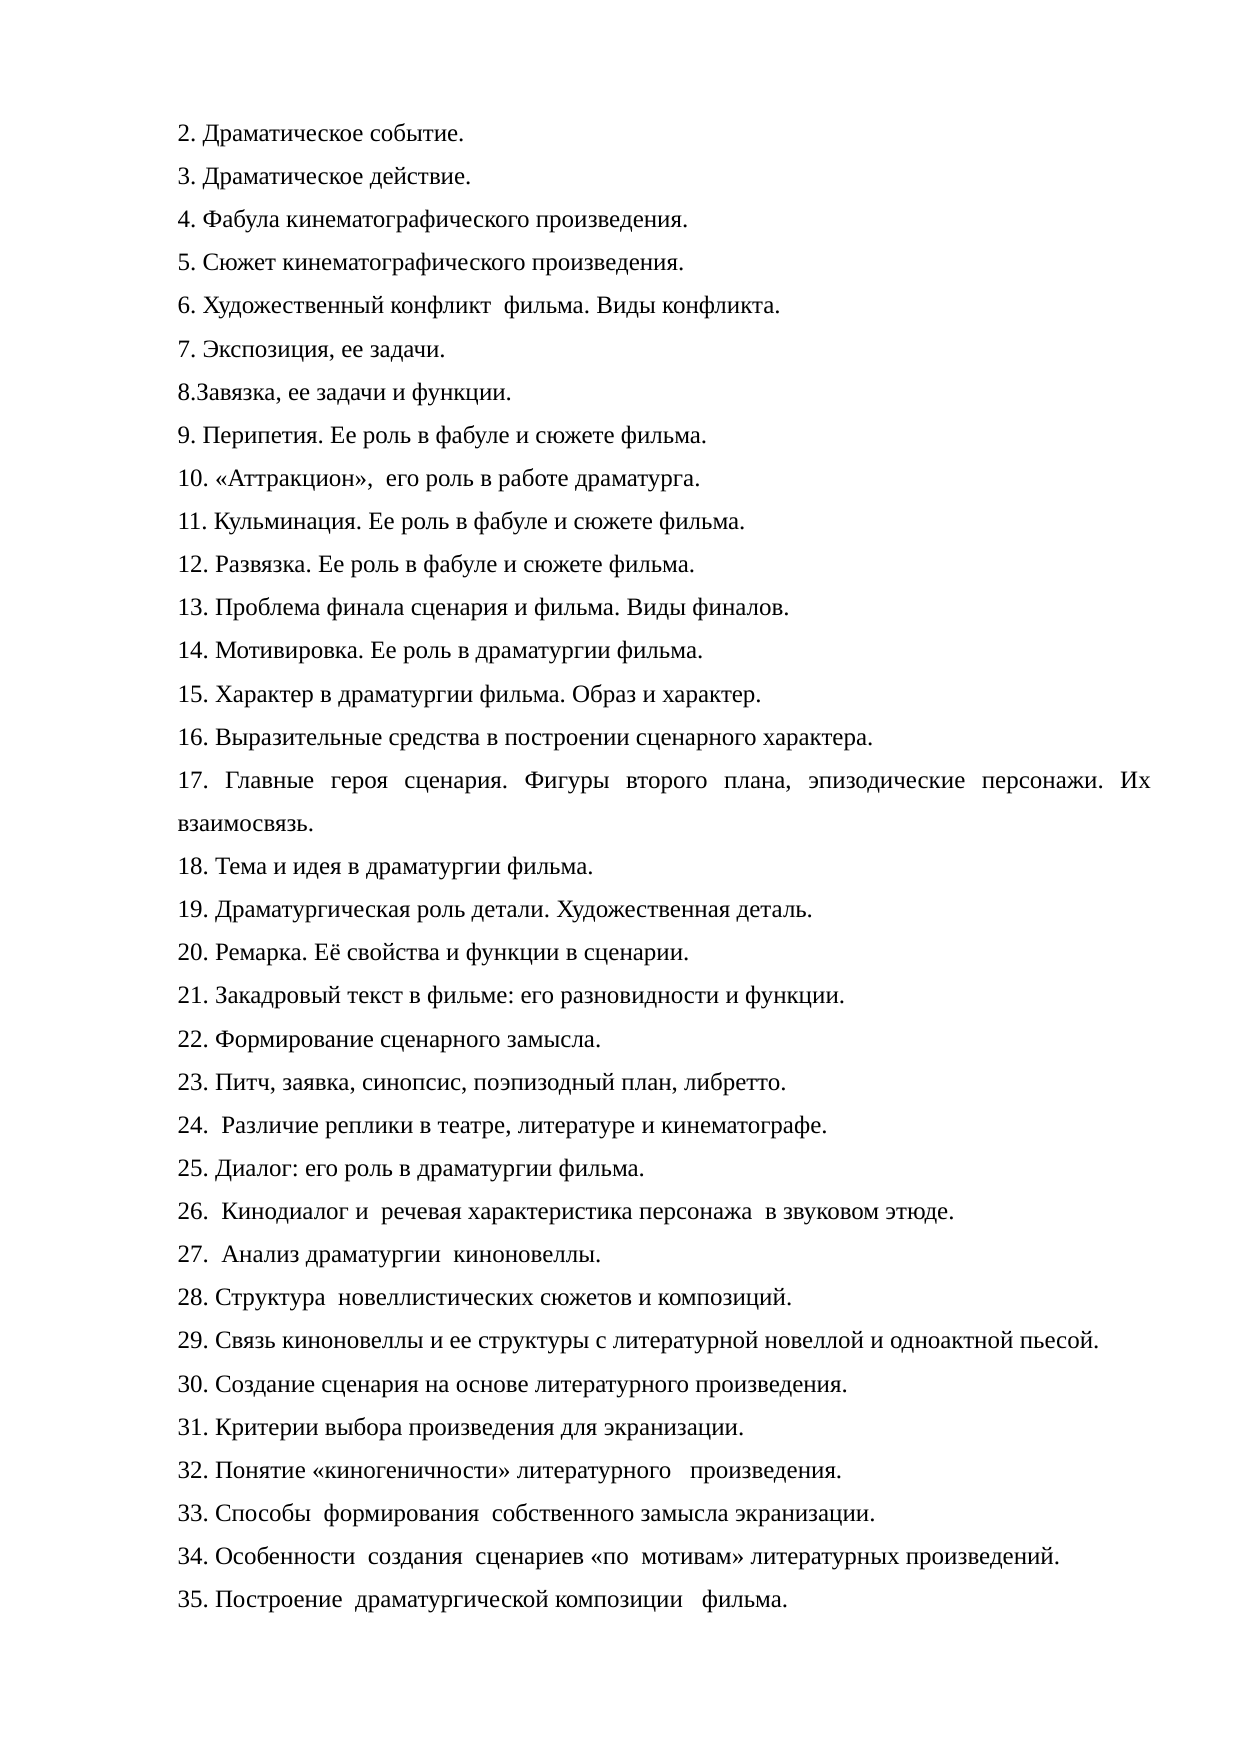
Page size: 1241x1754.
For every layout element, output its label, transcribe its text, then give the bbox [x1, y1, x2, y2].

text 25. Диалог: его роль в драматургии фильма. [177, 1153, 1152, 1182]
text 4. Фабула кинематографического произведения. [177, 204, 1152, 233]
text 33. Способы формирования собственного замысла экранизации. [177, 1498, 1152, 1527]
text 10. «Аттракцион», его роль в работе драматурга. [177, 463, 1152, 492]
text 28. Структура новеллистических сюжетов и композиций. [177, 1282, 1152, 1311]
text 11. Кульминация. Ее роль в фабуле и сюжете фильма. [177, 506, 1152, 535]
text 16. Выразительные средства в построении сценарного характера. [177, 722, 1152, 751]
text 20. Ремарка. Её свойства и функции в сценарии. [177, 937, 1152, 966]
text 3. Драматическое действие. [177, 161, 1152, 190]
text 5. Сюжет кинематографического произведения. [177, 247, 1152, 276]
text 17. Главные героя сценария. Фигуры второго плана, эпизодические персонажи. Их взаимосвязь. [177, 765, 1152, 837]
text 32. Понятие «киногеничности» литературного произведения. [177, 1455, 1152, 1484]
text 12. Развязка. Ее роль в фабуле и сюжете фильма. [177, 549, 1152, 578]
text 14. Мотивировка. Ее роль в драматургии фильма. [177, 636, 1152, 664]
text 23. Питч, заявка, синопсис, поэпизодный план, либретто. [177, 1067, 1152, 1096]
text 13. Проблема финала сценария и фильма. Виды финалов. [177, 592, 1152, 621]
text 34. Особенности создания сценариев «по мотивам» литературных произведений. [177, 1541, 1152, 1570]
text 30. Создание сценария на основе литературного произведения. [177, 1369, 1152, 1397]
text 22. Формирование сценарного замысла. [177, 1024, 1152, 1052]
text 6. Художественный конфликт фильма. Виды конфликта. [177, 291, 1152, 319]
text 35. Построение драматургической композиции фильма. [177, 1584, 1152, 1613]
text 8.Завязка, ее задачи и функции. [177, 377, 1152, 406]
text 29. Связь киноновеллы и ее структуры с литературной новеллой и одноактной пьесой. [177, 1326, 1152, 1354]
text 19. Драматургическая роль детали. Художественная деталь. [177, 894, 1152, 923]
text 26. Кинодиалог и речевая характеристика персонажа в звуковом этюде. [177, 1196, 1152, 1225]
text 18. Тема и идея в драматургии фильма. [177, 851, 1152, 880]
text 7. Экспозиция, ее задачи. [177, 334, 1152, 362]
text 31. Критерии выбора произведения для экранизации. [177, 1412, 1152, 1441]
text 21. Закадровый текст в фильме: его разновидности и функции. [177, 981, 1152, 1009]
text 24. Различие реплики в театре, литературе и кинематографе. [177, 1110, 1152, 1139]
text 27. Анализ драматургии киноновеллы. [177, 1239, 1152, 1268]
text 9. Перипетия. Ее роль в фабуле и сюжете фильма. [177, 420, 1152, 449]
text 2. Драматическое событие. [177, 118, 1152, 147]
text 15. Характер в драматургии фильма. Образ и характер. [177, 679, 1152, 707]
